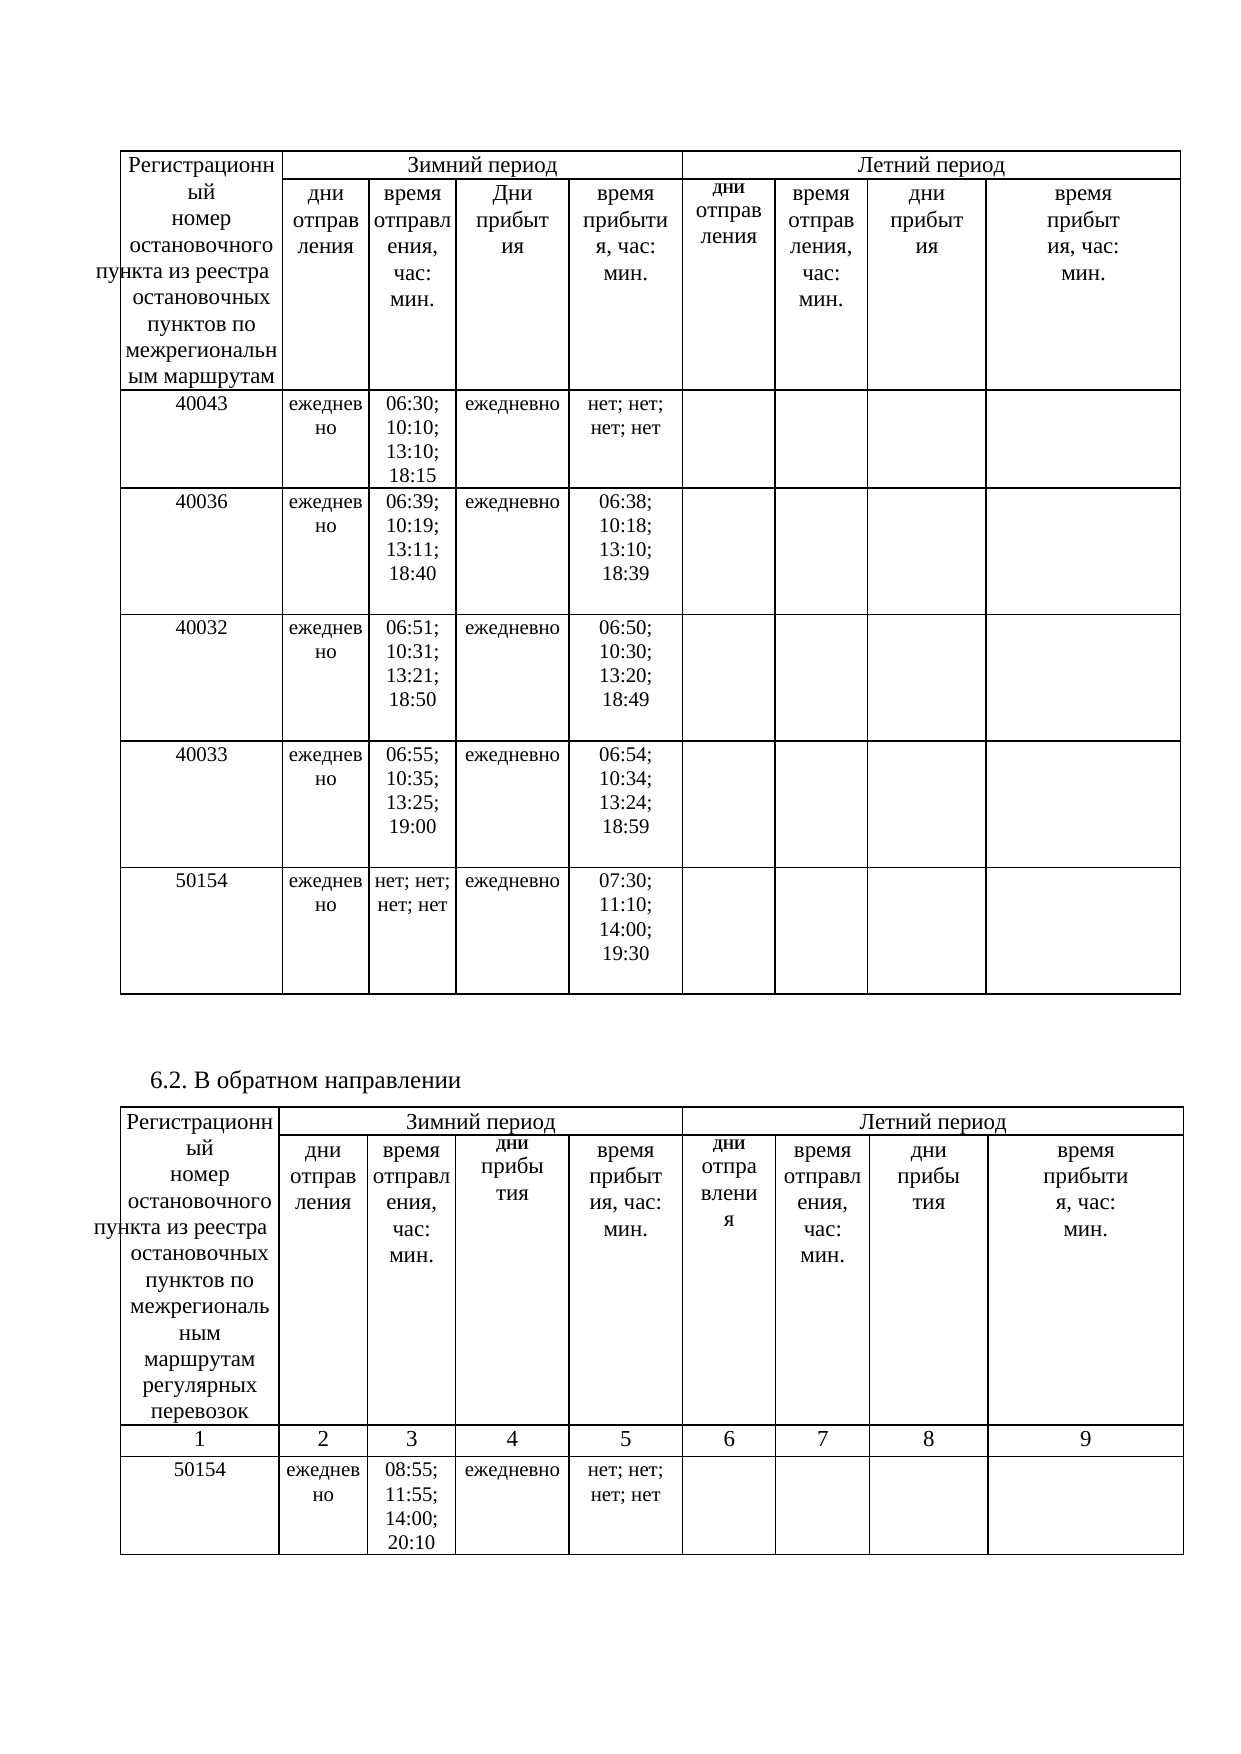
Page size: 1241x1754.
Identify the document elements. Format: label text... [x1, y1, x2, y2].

table_cell [683, 742, 774, 867]
table_cell ежедневно [283, 868, 368, 993]
table_cell время отправл ения, час: мин. [370, 180, 455, 389]
table_cell [868, 489, 985, 614]
table_cell [868, 742, 985, 867]
table_cell [987, 742, 1180, 867]
table_cell [683, 868, 774, 993]
table_cell 2 [280, 1426, 367, 1456]
table_cell 06:30; 10:10; 13:10; 18:15 [370, 391, 455, 487]
table_cell ежедневно [457, 742, 568, 867]
table_cell Дни прибыт ия [457, 180, 568, 389]
table_cell ежедневно [280, 1457, 367, 1554]
table_cell [776, 1457, 869, 1554]
table_cell 06:55; 10:35; 13:25; 19:00 [370, 742, 455, 867]
table_cell 40043 [121, 391, 282, 487]
table_cell дни отправ ления [283, 180, 368, 389]
table_cell дни прибыт ия [868, 180, 985, 389]
table_cell 9 [989, 1426, 1183, 1456]
table_cell [987, 615, 1180, 740]
table_cell [776, 742, 867, 867]
table_cell ежедневно [283, 489, 368, 614]
table_cell 40032 [121, 615, 282, 740]
table_header Летний период [683, 152, 1180, 178]
table_cell нет; нет; нет; нет [370, 868, 455, 993]
table_cell дни отправ ления [280, 1136, 367, 1424]
table_cell [987, 391, 1180, 487]
table_cell 5 [570, 1426, 682, 1456]
table_cell 06:39; 10:19; 13:11; 18:40 [370, 489, 455, 614]
table_cell 50154 [121, 868, 282, 993]
table_cell [870, 1457, 987, 1554]
table_header Зимний период [280, 1108, 682, 1134]
table_cell 06:54; 10:34; 13:24; 18:59 [570, 742, 682, 867]
table_cell 6 [683, 1426, 775, 1456]
table_cell 07:30; 11:10; 14:00; 19:30 [570, 868, 682, 993]
table_cell ежедневно [457, 391, 568, 487]
table_cell время прибыт ия, час: мин. [570, 1136, 682, 1424]
table_cell время отправл ения, час: мин. [368, 1136, 455, 1424]
table_cell ежедневно [456, 1457, 568, 1554]
table_cell 8 [870, 1426, 987, 1456]
table_cell 40033 [121, 742, 282, 867]
table_cell ежедневно [283, 615, 368, 740]
table_cell время прибыти я, час: мин. [989, 1136, 1183, 1424]
table_cell время прибыти я, час: мин. [570, 180, 682, 389]
table_cell 40036 [121, 489, 282, 614]
table_cell [683, 391, 774, 487]
table_cell [987, 489, 1180, 614]
table_cell [868, 615, 985, 740]
table_cell нет; нет; нет; нет [570, 1457, 682, 1554]
text 6.2. В обратном направлении [150, 1065, 1090, 1094]
table_cell 06:50; 10:30; 13:20; 18:49 [570, 615, 682, 740]
table_cell дни прибы тия [870, 1136, 987, 1424]
table_cell ДНИ отпра влени я [683, 1136, 775, 1424]
table_cell ежедневно [457, 489, 568, 614]
table_cell 7 [776, 1426, 869, 1456]
table_cell ежедневно [283, 742, 368, 867]
table_cell [776, 391, 867, 487]
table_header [121, 1108, 278, 1424]
table_cell 06:38; 10:18; 13:10; 18:39 [570, 489, 682, 614]
table_cell 50154 [121, 1457, 278, 1554]
table_header Летний период [683, 1108, 1183, 1134]
table_cell [989, 1457, 1183, 1554]
table_cell ежедневно [457, 615, 568, 740]
table_cell ежедневно [283, 391, 368, 487]
table_cell 06:51; 10:31; 13:21; 18:50 [370, 615, 455, 740]
table_cell 3 [368, 1426, 455, 1456]
table_cell время прибыт ия, час: мин. [987, 180, 1180, 389]
table_cell ДНИ отправ ления [683, 180, 774, 389]
table_cell [683, 1457, 775, 1554]
table_header Зимний период [283, 152, 682, 178]
table_cell 08:55; 11:55; 14:00; 20:10 [368, 1457, 455, 1554]
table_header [121, 152, 282, 389]
table_cell ДНИ прибы тия [456, 1136, 568, 1424]
table_cell [683, 489, 774, 614]
table_cell время отправ ления, час: мин. [776, 180, 867, 389]
table_cell [776, 615, 867, 740]
table_cell [683, 615, 774, 740]
table_cell [868, 868, 985, 993]
table_cell время отправл ения, час: мин. [776, 1136, 869, 1424]
table_cell 4 [456, 1426, 568, 1456]
table_cell [987, 868, 1180, 993]
table_cell ежедневно [457, 868, 568, 993]
table_cell [776, 868, 867, 993]
table_cell нет; нет; нет; нет [570, 391, 682, 487]
table_cell [868, 391, 985, 487]
table_cell 1 [121, 1426, 278, 1456]
table_cell [776, 489, 867, 614]
